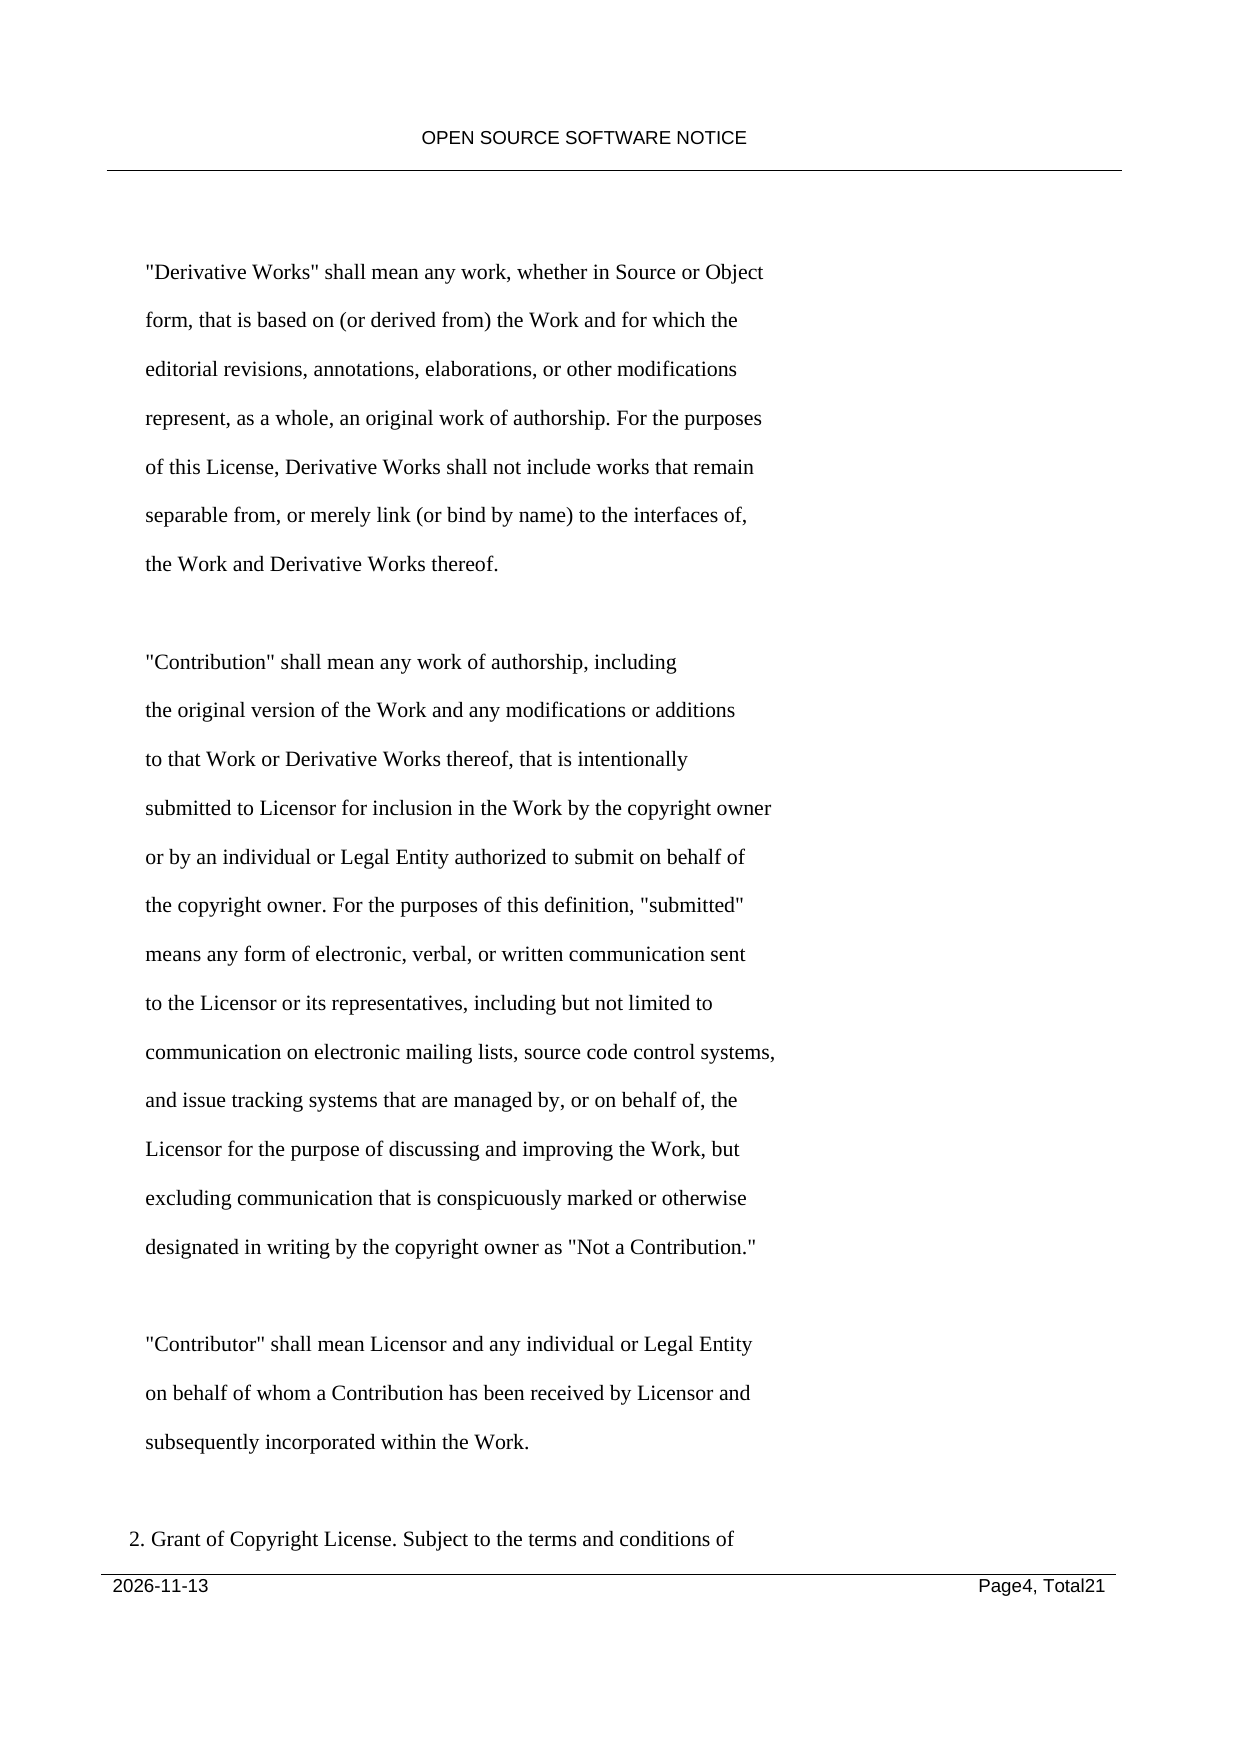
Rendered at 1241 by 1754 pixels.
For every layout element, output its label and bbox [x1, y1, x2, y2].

text [112, 206, 1128, 1555]
